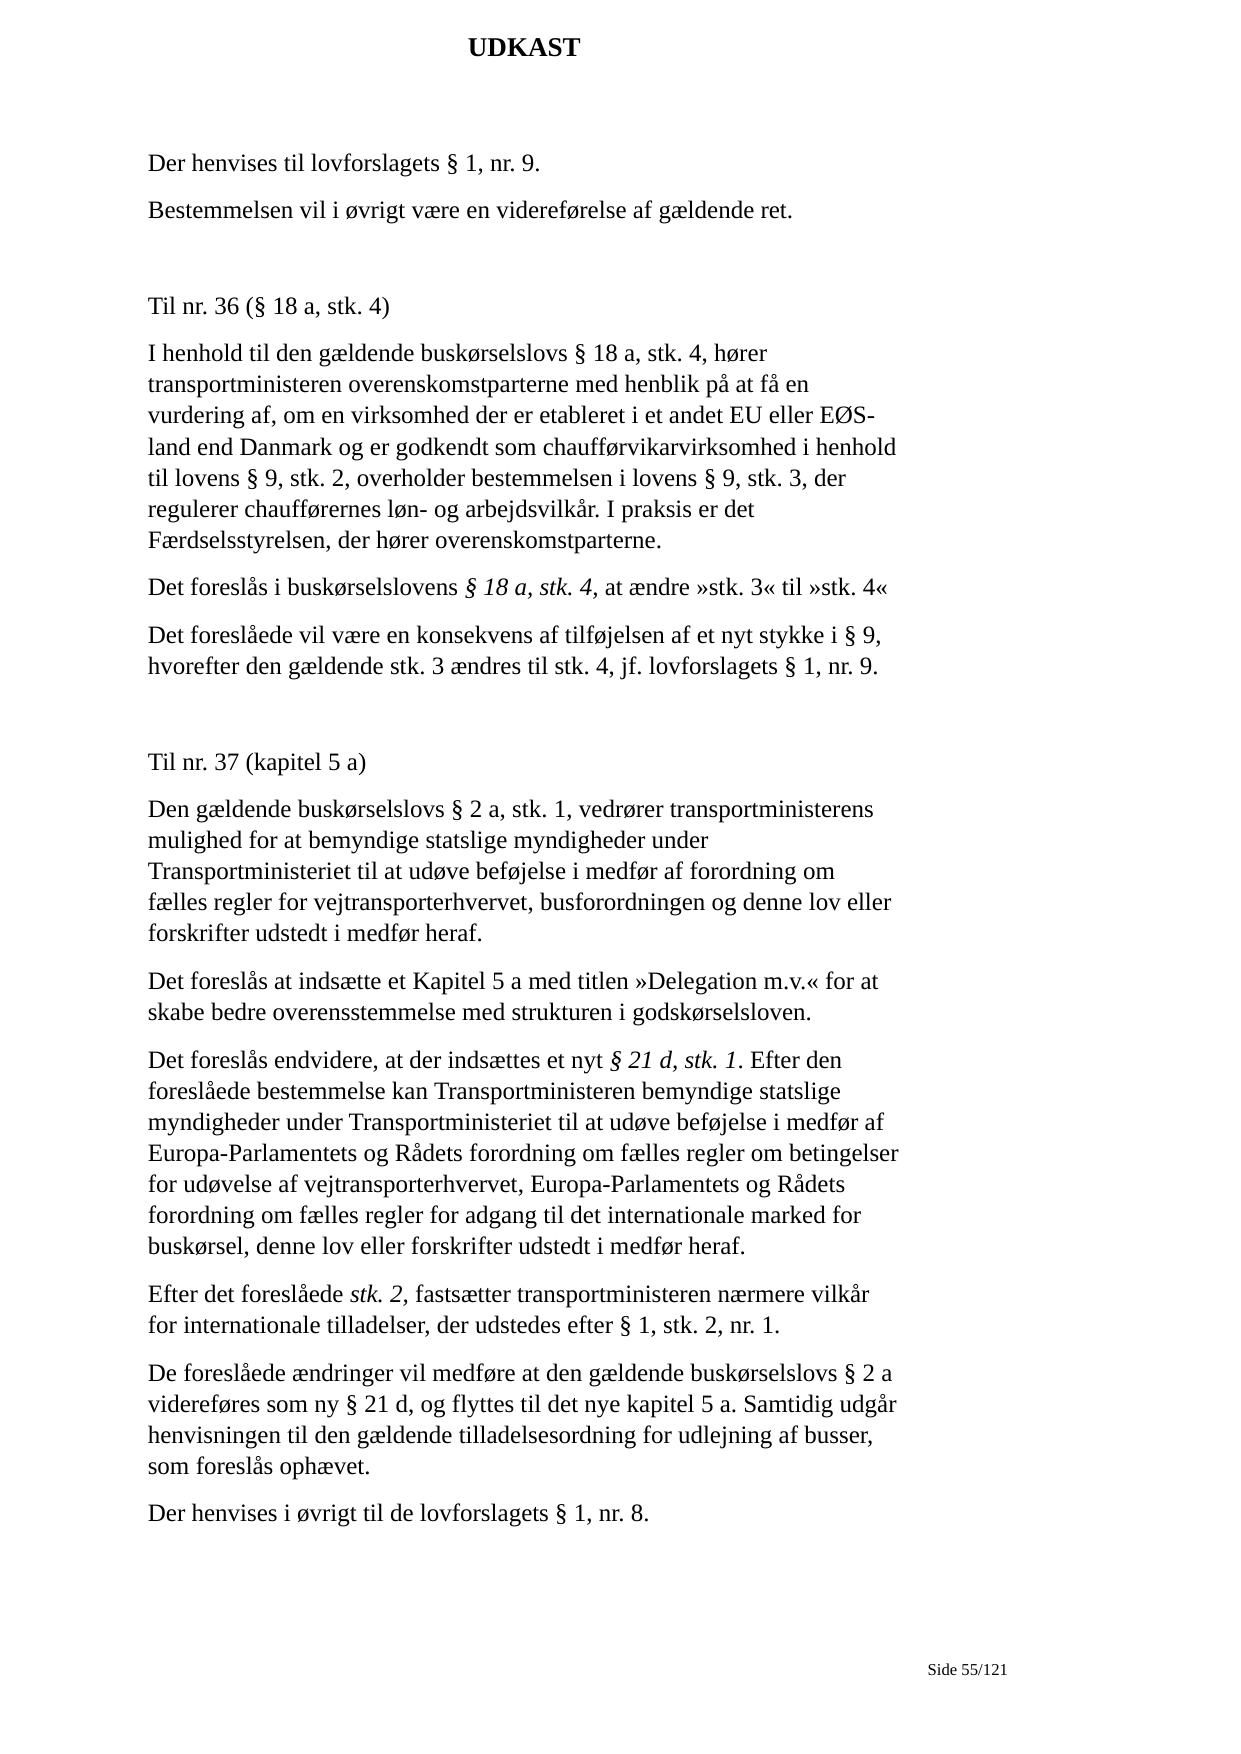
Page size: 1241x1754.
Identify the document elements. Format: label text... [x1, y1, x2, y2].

text Det foreslåede vil være en konsekvens af tilføjelsen af et nyt stykke i § 9, hvorefter den gældende stk. 3 ændres til stk. 4, jf. lovforslagets § 1, nr. 9. [148, 620, 901, 680]
text Det foreslås i buskørselslovens § 18 a, stk. 4, at ændre »stk. 3« til »stk. 4« [148, 572, 901, 601]
text Der henvises i øvrigt til de lovforslagets § 1, nr. 8. [148, 1498, 901, 1527]
text Den gældende buskørselslovs § 2 a, stk. 1, vedrører transportministerens mulighed for at bemyndige statslige myndigheder under Transportministeriet til at udøve beføjelse i medfør af forordning om fælles regler for vejtransporterhvervet, busforordningen og denne lov eller forskrifter udstedt i medfør heraf. [148, 794, 901, 947]
text Det foreslås at indsætte et Kapitel 5 a med titlen »Delegation m.v.« for at skabe bedre overensstemmelse med strukturen i godskørselsloven. [148, 966, 901, 1026]
text Til nr. 36 (§ 18 a, stk. 4) [148, 291, 901, 319]
text Det foreslås endvidere, at der indsættes et nyt § 21 d, stk. 1. Efter den foreslåede bestemmelse kan Transportministeren bemyndige statslige myndigheder under Transportministeriet til at udøve beføjelse i medfør af Europa-Parlamentets og Rådets forordning om fælles regler om betingelser for udøvelse af vejtransporterhvervet, Europa-Parlamentets og Rådets forordning om fælles regler for adgang til det internationale marked for buskørsel, denne lov eller forskrifter udstedt i medfør heraf. [148, 1045, 901, 1260]
text Der henvises til lovforslagets § 1, nr. 9. [148, 148, 901, 176]
text De foreslåede ændringer vil medføre at den gældende buskørselslovs § 2 a videreføres som ny § 21 d, og flyttes til det nye kapitel 5 a. Samtidig udgår henvisningen til den gældende tilladelsesordning for udlejning af busser, som foreslås ophævet. [148, 1358, 901, 1479]
text Efter det foreslåede stk. 2, fastsætter transportministeren nærmere vilkår for internationale tilladelser, der udstedes efter § 1, stk. 2, nr. 1. [148, 1279, 901, 1339]
text Til nr. 37 (kapitel 5 a) [148, 747, 901, 775]
text I henhold til den gældende buskørselslovs § 18 a, stk. 4, hører transportministeren overenskomstparterne med henblik på at få en vurdering af, om en virksomhed der er etableret i et andet EU eller EØS-land end Danmark og er godkendt som chaufførvikarvirksomhed i henhold til lovens § 9, stk. 2, overholder bestemmelsen i lovens § 9, stk. 3, der regulerer chaufførernes løn- og arbejdsvilkår. I praksis er det Færdselsstyrelsen, der hører overenskomstparterne. [148, 338, 901, 553]
text Bestemmelsen vil i øvrigt være en videreførelse af gældende ret. [148, 195, 901, 224]
